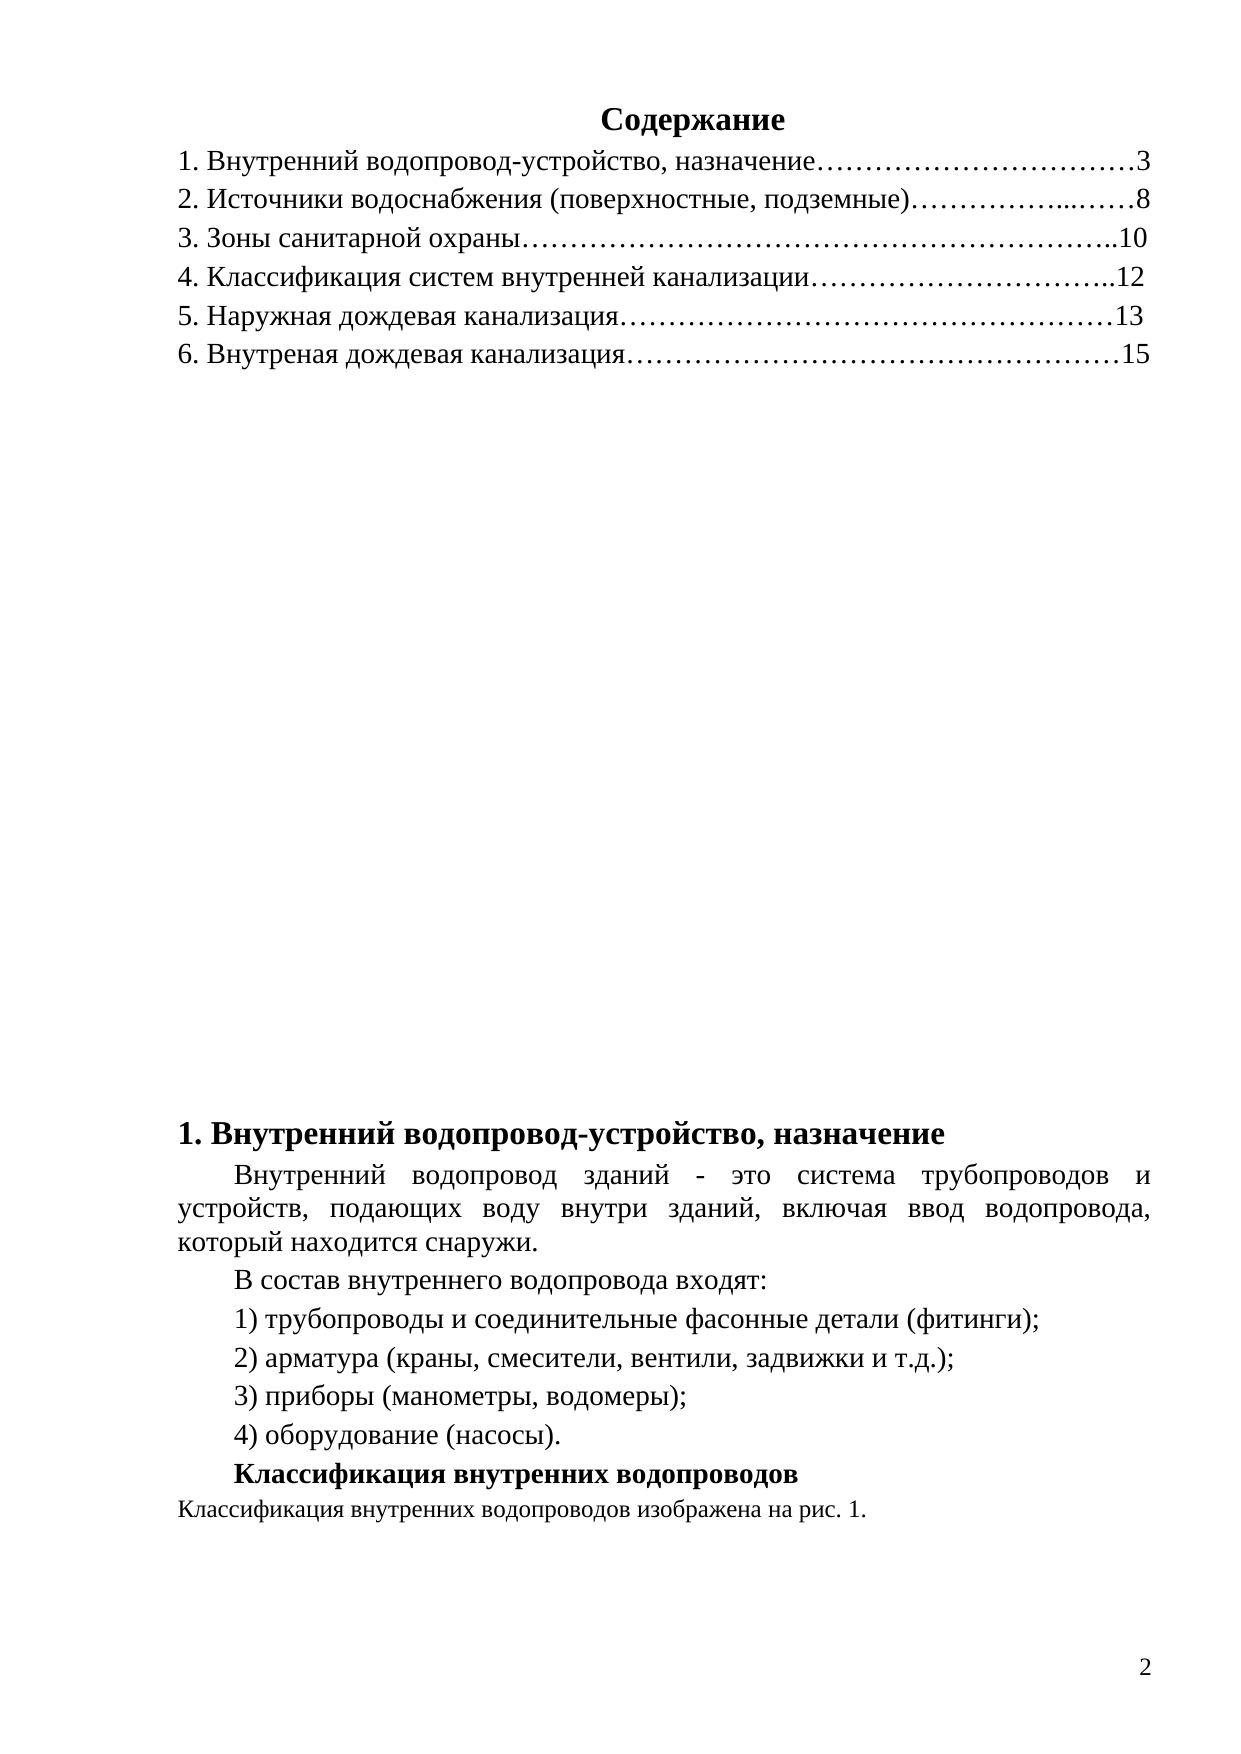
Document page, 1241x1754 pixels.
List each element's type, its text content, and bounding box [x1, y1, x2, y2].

text 3. Зоны санитарной охраны……………………………………………………..10 [177, 220, 1152, 254]
text Внутренний водопровод зданий - это система трубопроводов и устройств, подающих воду внутри зданий, включая ввод водопровода, который находится снаружи. [177, 1157, 1152, 1257]
text 4) оборудование (насосы). [177, 1417, 1152, 1451]
text В состав внутреннего водопровода входят: [177, 1262, 1152, 1296]
text Классификация внутренних водопроводов изображена на рис. 1. [177, 1494, 1152, 1523]
text 3) приборы (манометры, водомеры); [177, 1378, 1152, 1412]
text 6. Внутреная дождевая канализация……………………………………………15 [177, 336, 1152, 370]
text 5. Наружная дождевая канализация……………………………………………13 [177, 298, 1152, 331]
text 2) арматура (краны, смесители, вентили, задвижки и т.д.); [177, 1340, 1152, 1373]
text Классификация внутренних водопроводов [177, 1456, 1152, 1489]
text 1. Внутренний водопровод-устройство, назначение……………………………3 [177, 143, 1152, 177]
text Содержание [177, 99, 1152, 138]
text 4. Классификация систем внутренней канализации…………………………..12 [177, 259, 1152, 292]
text 1. Внутренний водопровод-устройство, назначение [177, 1113, 1152, 1152]
text 1) трубопроводы и соединительные фасонные детали (фитинги); [177, 1301, 1152, 1335]
text 2. Источники водоснабжения (поверхностные, подземные)……………...……8 [177, 182, 1152, 215]
